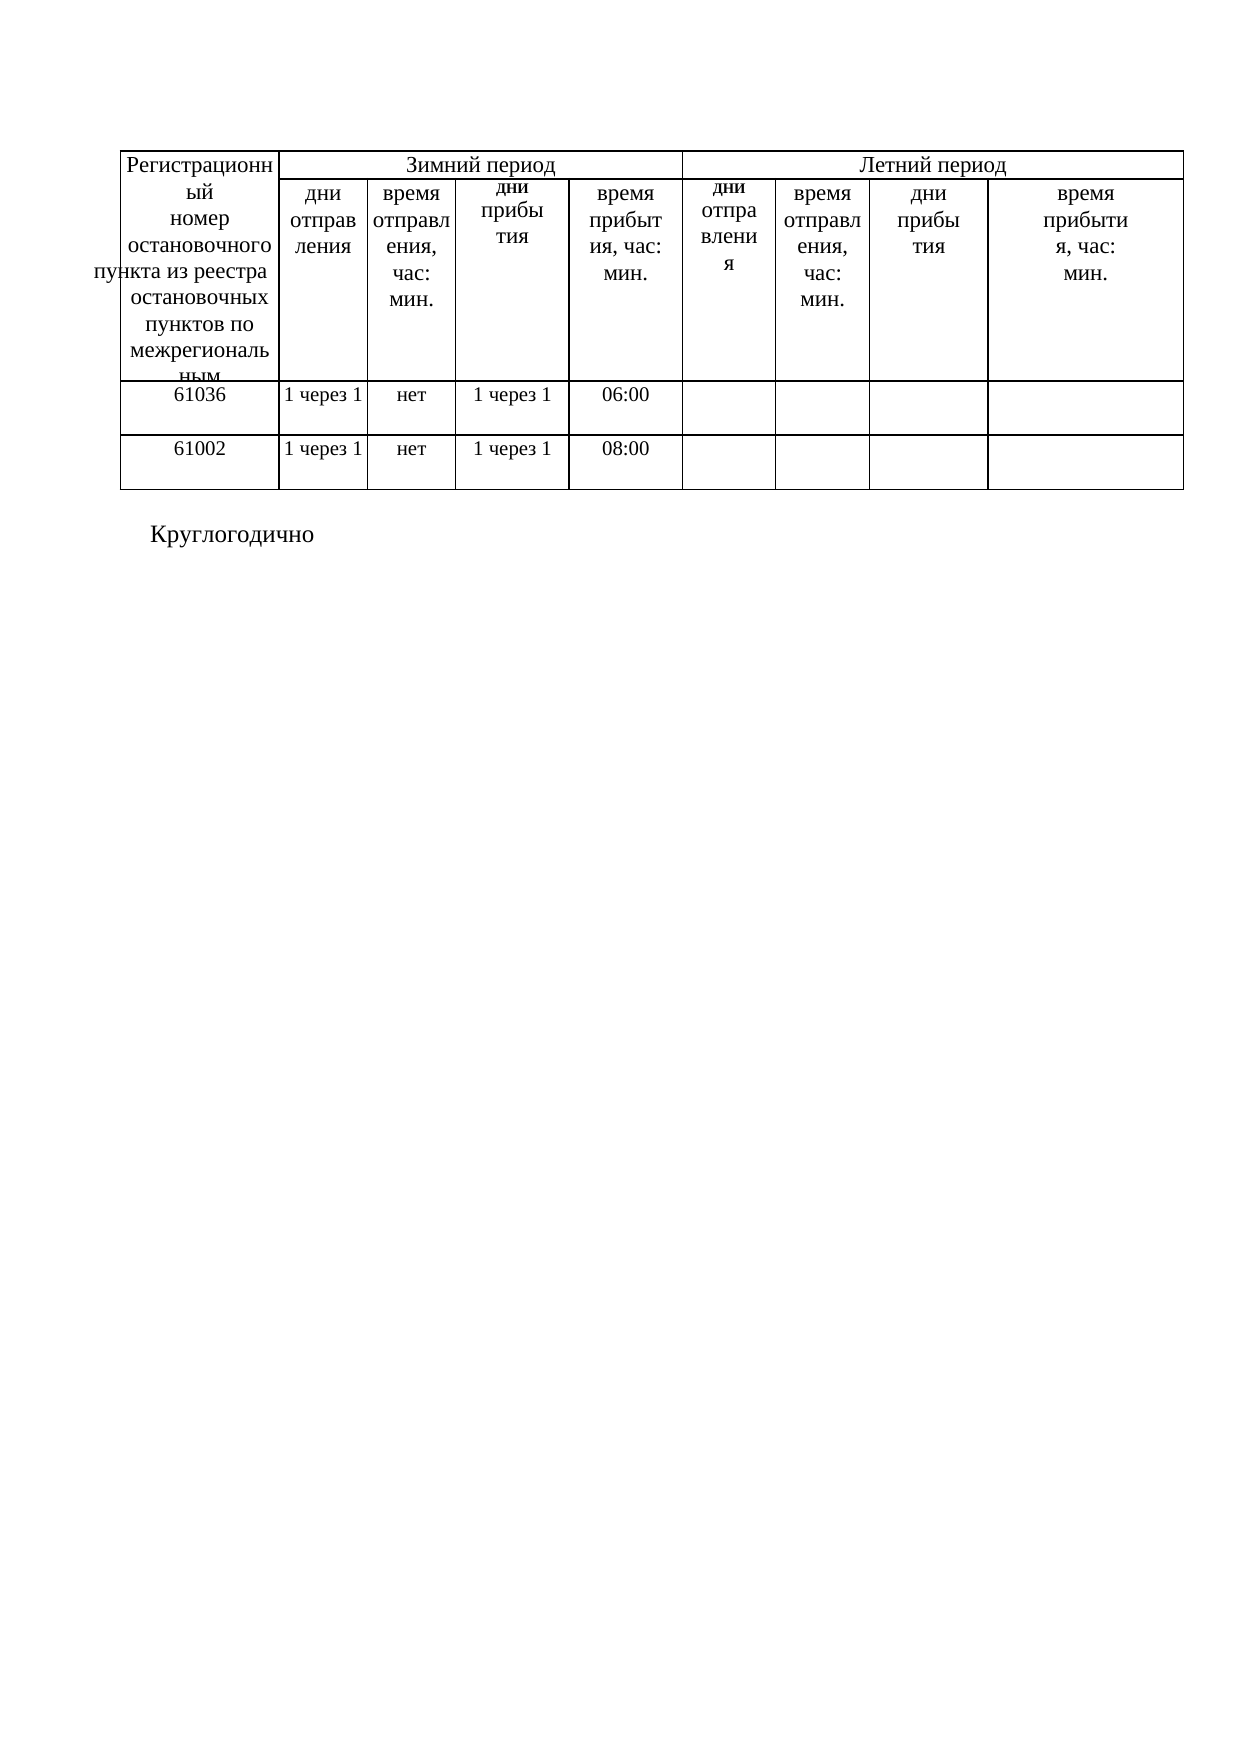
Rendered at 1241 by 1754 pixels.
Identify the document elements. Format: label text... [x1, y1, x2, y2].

table_cell 61036 [121, 382, 278, 434]
table_header Летний период [683, 152, 1183, 178]
table_cell 08:00 [570, 436, 682, 489]
table_cell ДНИ отпра влени я [683, 180, 775, 380]
table_cell [989, 436, 1183, 489]
table_cell нет [368, 382, 455, 434]
table_header Зимний период [280, 152, 682, 178]
table_cell время отправл ения, час: мин. [368, 180, 455, 380]
table_cell [870, 436, 987, 489]
text Круглогодично [150, 519, 1090, 548]
table_cell [776, 436, 869, 489]
table_cell 1 через 1 [456, 436, 568, 489]
table_cell [989, 382, 1183, 434]
table_cell нет [368, 436, 455, 489]
table_cell 06:00 [570, 382, 682, 434]
table_cell время прибыти я, час: мин. [989, 180, 1183, 380]
table_cell 1 через 1 [280, 382, 367, 434]
table_cell [683, 436, 775, 489]
table_cell время прибыт ия, час: мин. [570, 180, 682, 380]
table_header Регистрационный номер остановочного пункта из реестра остановочных пунктов по межрегиональным маршрутам регулярных перевозок [121, 152, 278, 380]
table_cell [683, 382, 775, 434]
table_cell [870, 382, 987, 434]
table_cell дни отправ ления [280, 180, 367, 380]
table_cell 1 через 1 [280, 436, 367, 489]
table_cell ДНИ прибы тия [456, 180, 568, 380]
table_cell время отправл ения, час: мин. [776, 180, 869, 380]
table_cell 1 через 1 [456, 382, 568, 434]
table_cell [776, 382, 869, 434]
table_cell дни прибы тия [870, 180, 987, 380]
table_cell 61002 [121, 436, 278, 489]
